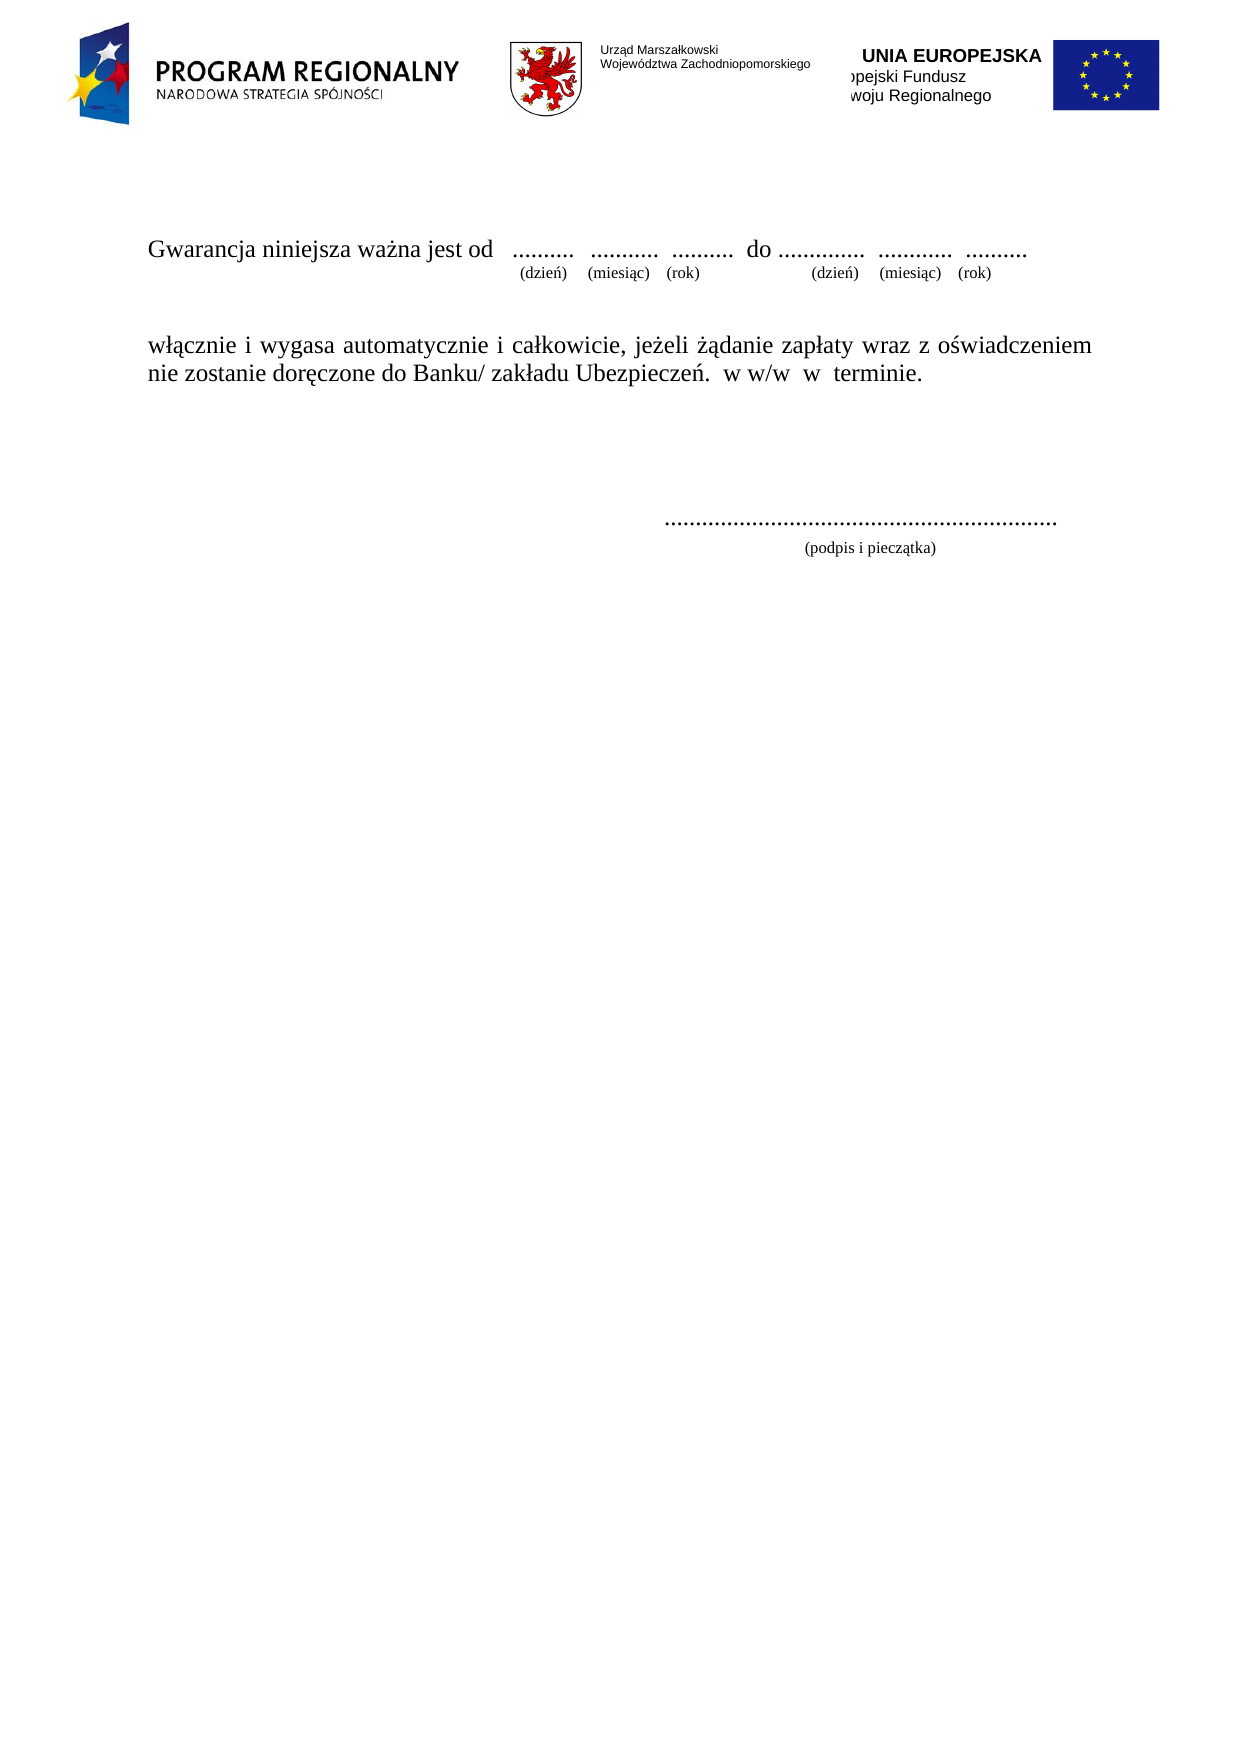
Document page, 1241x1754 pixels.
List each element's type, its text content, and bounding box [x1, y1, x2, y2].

picture [507, 39, 585, 119]
text Gwarancja niniejsza ważna jest od .......... ........... .......... do .............. ............ .......... [148, 234, 1093, 263]
picture [1051, 38, 1161, 112]
text (dzień) (miesiąc) (rok) (dzień) (miesiąc) (rok) [148, 263, 1093, 282]
text włącznie i wygasa automatycznie i całkowicie, jeżeli żądanie zapłaty wraz z oświadczeniem nie zostanie doręczone do Banku/ zakładu Ubezpieczeń. w w/w w terminie. [148, 330, 1093, 387]
text ............................................................... [148, 502, 1093, 531]
picture [46, 14, 479, 133]
